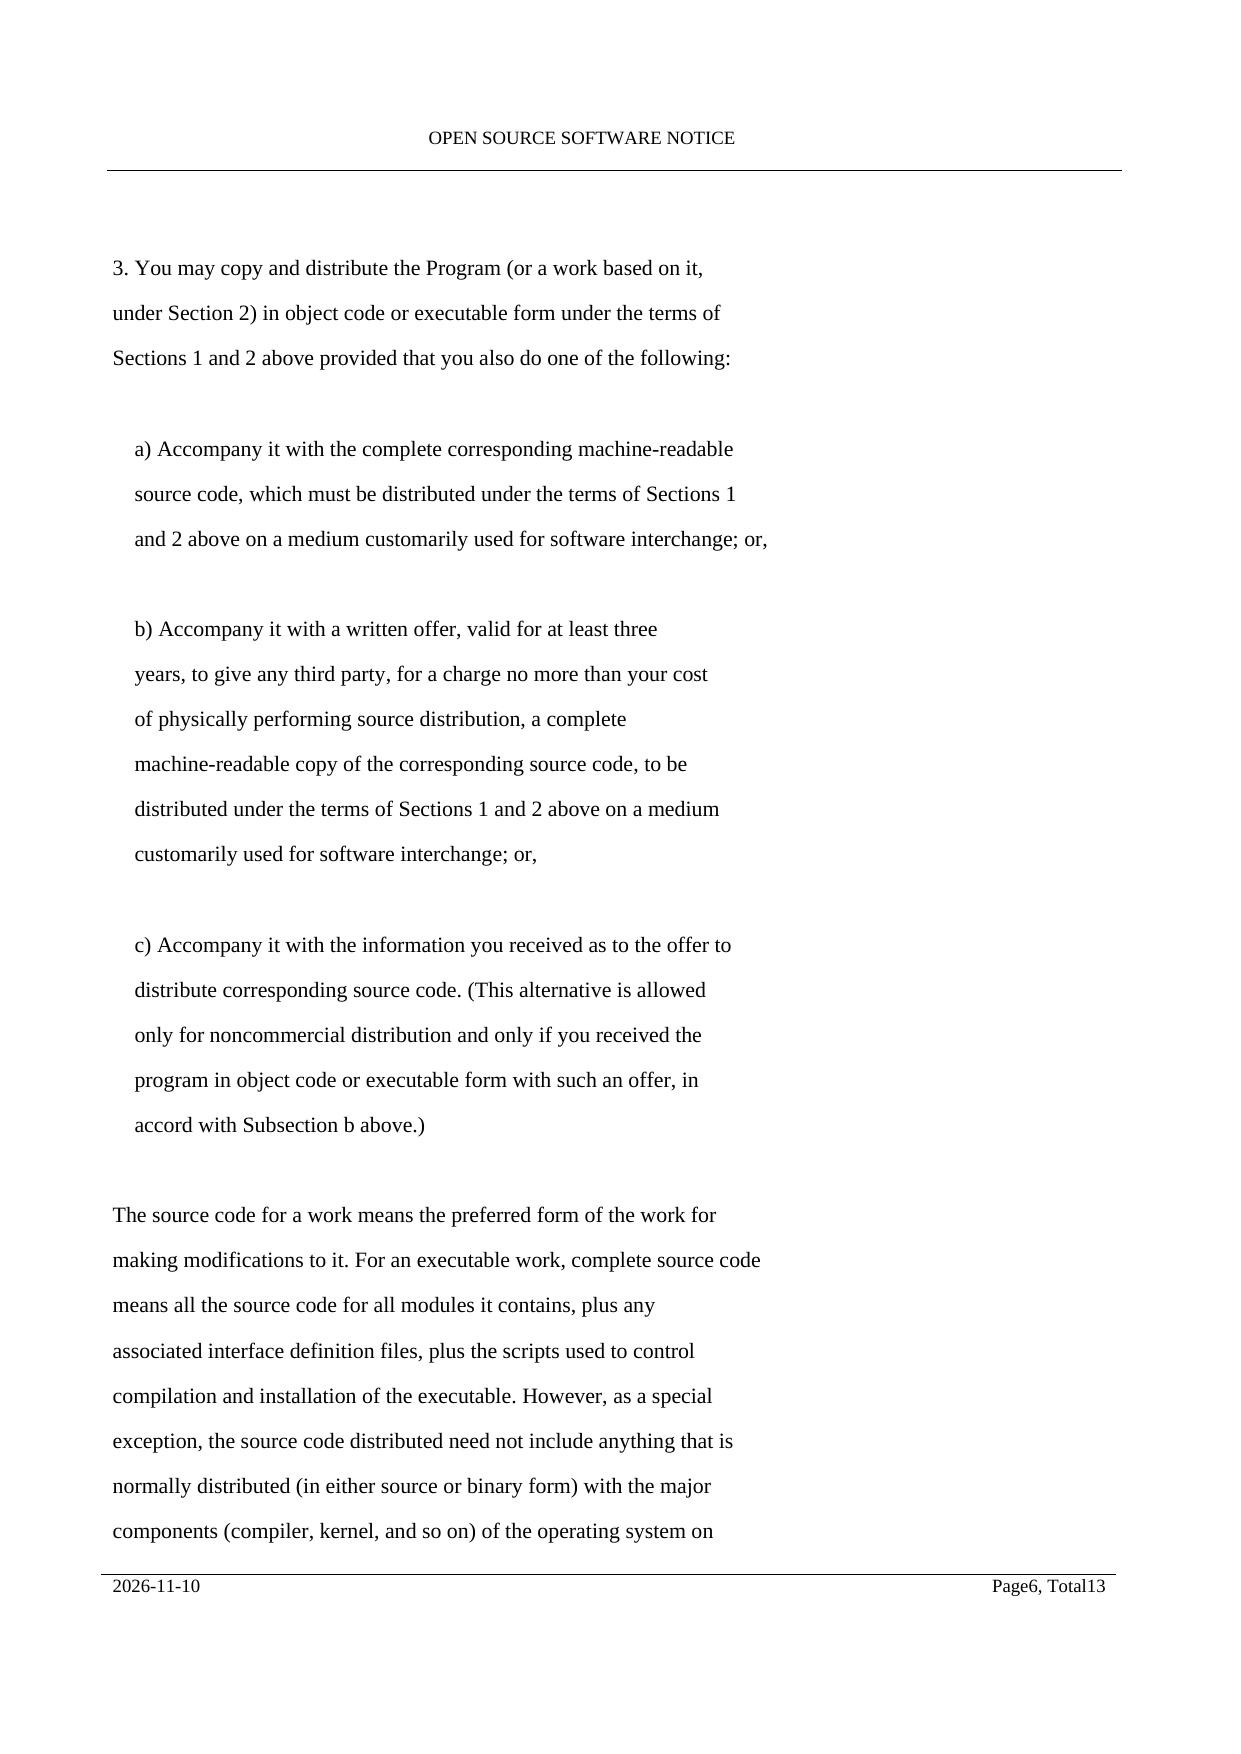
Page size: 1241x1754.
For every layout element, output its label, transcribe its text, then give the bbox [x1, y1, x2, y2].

text Sections 1 and 2 above provided that you also do one of the following: [112, 342, 1128, 374]
text compilation and installation of the executable. However, as a special [112, 1379, 1128, 1412]
text customarily used for software interchange; or, [112, 838, 1128, 870]
text and 2 above on a medium customarily used for software interchange; or, [112, 522, 1128, 554]
text a) Accompany it with the complete corresponding machine-readable [112, 432, 1128, 464]
text making modifications to it. For an executable work, complete source code [112, 1244, 1128, 1276]
text only for noncommercial distribution and only if you received the [112, 1018, 1128, 1051]
text years, to give any third party, for a charge no more than your cost [112, 657, 1128, 690]
text of physically performing source distribution, a complete [112, 702, 1128, 735]
text exception, the source code distributed need not include anything that is [112, 1424, 1128, 1457]
text 3. You may copy and distribute the Program (or a work based on it, [112, 251, 1128, 284]
text distributed under the terms of Sections 1 and 2 above on a medium [112, 793, 1128, 825]
text under Section 2) in object code or executable form under the terms of [112, 297, 1128, 329]
text c) Accompany it with the information you received as to the offer to [112, 928, 1128, 961]
text associated interface definition files, plus the scripts used to control [112, 1334, 1128, 1366]
text means all the source code for all modules it contains, plus any [112, 1289, 1128, 1321]
text normally distributed (in either source or binary form) with the major [112, 1469, 1128, 1502]
text distribute corresponding source code. (This alternative is allowed [112, 973, 1128, 1006]
text b) Accompany it with a written offer, valid for at least three [112, 612, 1128, 645]
text components (compiler, kernel, and so on) of the operating system on [112, 1514, 1128, 1547]
text source code, which must be distributed under the terms of Sections 1 [112, 477, 1128, 509]
text The source code for a work means the preferred form of the work for [112, 1199, 1128, 1231]
text accord with Subsection b above.) [112, 1108, 1128, 1141]
text machine-readable copy of the corresponding source code, to be [112, 748, 1128, 780]
text program in object code or executable form with such an offer, in [112, 1063, 1128, 1096]
